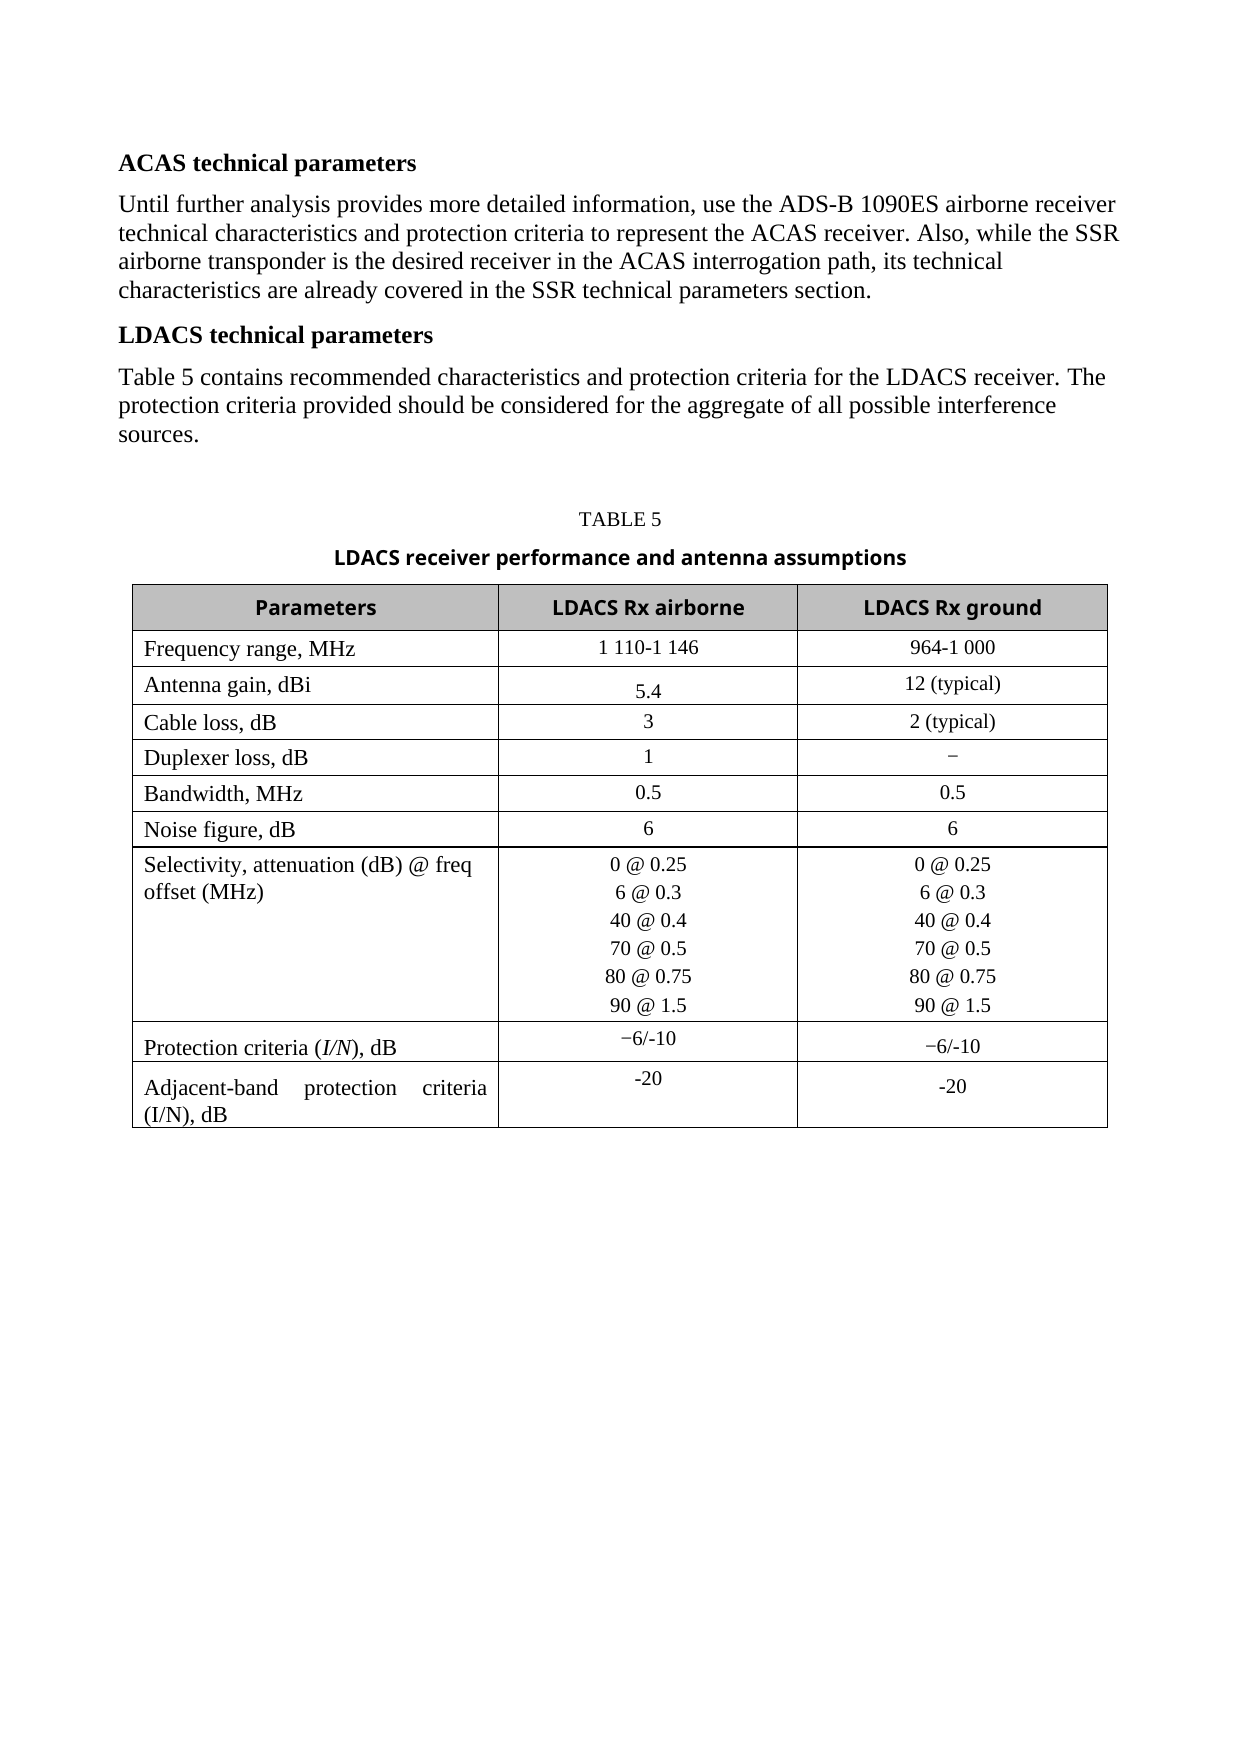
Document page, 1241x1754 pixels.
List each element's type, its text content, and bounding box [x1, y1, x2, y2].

table_header LDACS Rx ground [798, 585, 1107, 630]
table_header Parameters [133, 585, 498, 630]
table_cell Selectivity, attenuation (dB) @ freq offset (MHz) [133, 848, 498, 1021]
table_cell 6 [798, 812, 1107, 846]
text Table 5 [118, 506, 1122, 531]
subtitle LDACS technical parameters [118, 321, 1122, 349]
table_cell 0 @ 0.25 6 @ 0.3 40 @ 0.4 70 @ 0.5 80 @ 0.75 90 @ 1.5 [499, 848, 797, 1021]
table_cell Duplexer loss, dB [133, 740, 498, 775]
table_cell 0 @ 0.25 6 @ 0.3 40 @ 0.4 70 @ 0.5 80 @ 0.75 90 @ 1.5 [798, 848, 1107, 1021]
table_cell Noise figure, dB [133, 812, 498, 846]
table_cell − [798, 740, 1107, 775]
subtitle ACAS technical parameters [118, 148, 1122, 176]
table_cell 1 110-1 146 [499, 631, 797, 666]
table_cell 3 [499, 705, 797, 739]
table_cell −6/-10 [499, 1022, 797, 1061]
table_cell Protection criteria (I/N), dB [133, 1022, 498, 1061]
table_cell Frequency range, MHz [133, 631, 498, 666]
table_cell 12 (typical) [798, 667, 1107, 703]
table_cell Bandwidth, MHz [133, 776, 498, 811]
table_cell Cable loss, dB [133, 705, 498, 739]
table_header LDACS Rx airborne [499, 585, 797, 630]
table_cell 5.4 [499, 667, 797, 703]
table_cell -20 [798, 1062, 1107, 1127]
table_cell 0.5 [499, 776, 797, 811]
table_cell 0.5 [798, 776, 1107, 811]
table_cell 2 (typical) [798, 705, 1107, 739]
table_cell −6/-10 [798, 1022, 1107, 1061]
table_cell 964-1 000 [798, 631, 1107, 666]
text Table 5 contains recommended characteristics and protection criteria for the LDACS receiver. The protection criteria provided should be considered for the aggregate of all possible interference sources. [118, 362, 1122, 448]
table_cell 1 [499, 740, 797, 775]
text Until further analysis provides more detailed information, use the ADS-B 1090ES airborne receiver technical characteristics and protection criteria to represent the ACAS receiver. Also, while the SSR airborne transponder is the desired receiver in the ACAS interrogation path, its technical characteristics are already covered in the SSR technical parameters section. [118, 189, 1122, 304]
title LDACS receiver performance and antenna assumptions [118, 543, 1122, 571]
table_cell Antenna gain, dBi [133, 667, 498, 703]
table_cell 6 [499, 812, 797, 846]
table_cell Adjacent-band protection criteria (I/N), dB [133, 1062, 498, 1127]
table_cell -20 [499, 1062, 797, 1127]
